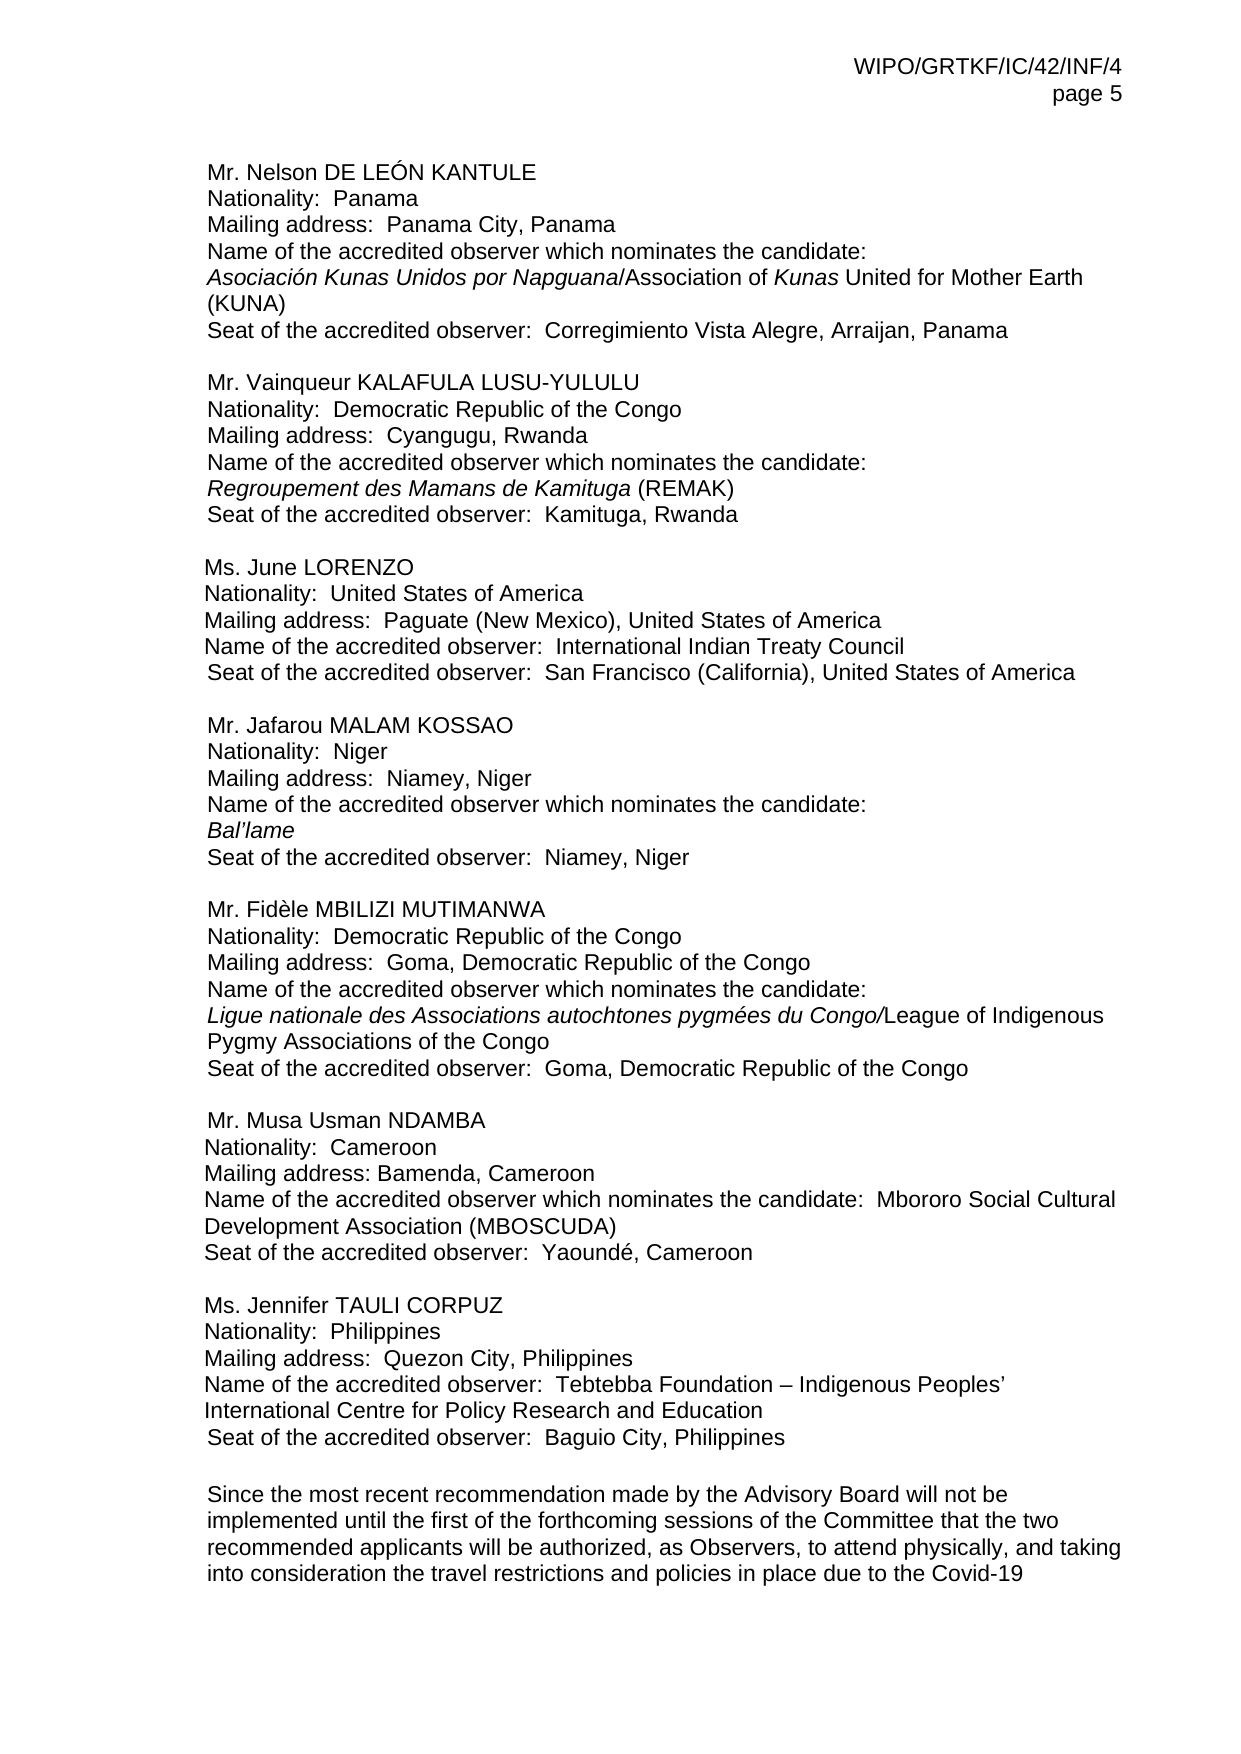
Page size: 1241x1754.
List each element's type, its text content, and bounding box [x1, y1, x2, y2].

text Bal’lame [207, 817, 1122, 844]
text Seat of the accredited observer: Baguio City, Philippines [207, 1423, 1122, 1450]
text Name of the accredited observer which nominates the candidate: [207, 791, 1122, 817]
text Nationality: Democratic Republic of the Congo [207, 396, 1122, 422]
text Mailing address: Niamey, Niger [207, 765, 1122, 791]
text Mailing address: Quezon City, Philippines [204, 1344, 1122, 1371]
text Mailing address: Panama City, Panama [207, 211, 1122, 238]
text Seat of the accredited observer: , Niger [207, 844, 1122, 870]
text Nationality: United States of America [204, 580, 1122, 607]
text Name of the accredited observer: Tebtebba Foundation – Indigenous Peoples’ International Centre for Policy Research and Education [204, 1371, 1122, 1423]
text Seat of the accredited observer: Corregimiento Vista Alegre, Arraijan, Panama [207, 317, 1122, 343]
text Name of the accredited observer which nominates the candidate: [207, 976, 1122, 1002]
text Nationality: Panama [207, 185, 1122, 211]
text Name of the accredited observer which nominates the candidate: [207, 238, 1122, 264]
text Mr. Fidèle MBILIZI MUTIMANWA [148, 896, 1122, 923]
text Mailing address: Cyangugu, Rwanda [207, 422, 1122, 448]
text Nationality: Philippines [204, 1318, 1122, 1344]
text Seat of the accredited observer: Goma, Democratic Republic of the Congo [207, 1054, 1122, 1081]
text Ms. Jennifer TAULI CORPUZ [204, 1292, 1122, 1318]
text Seat of the accredited observer: Kamituga, Rwanda [207, 501, 1122, 527]
text Mr. Jafarou MALAM KOSSAO [207, 712, 1122, 738]
text Ms. June LORENZO [204, 554, 1122, 580]
text Mr. Vainqueur KALAFULA LUSU-YULULU [207, 369, 1122, 396]
text Name of the accredited observer: International Indian Treaty Council [204, 633, 1122, 659]
text Seat of the accredited observer: San Francisco (California), United States of America [207, 659, 1122, 686]
text Mailing address: Paguate (New Mexico), United States of America [204, 607, 1122, 633]
text Regroupement des Mamans de Kamituga (REMAK) [207, 475, 1122, 501]
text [207, 1481, 1122, 1587]
text Mr. Nelson DE LEÓN KANTULE [207, 158, 1122, 185]
text Mr. Musa Usman NDAMBA [207, 1107, 1122, 1134]
text Mailing address: Goma, Democratic Republic of the Congo [207, 949, 1122, 976]
text Name of the accredited observer which nominates the candidate: [207, 448, 1122, 475]
text Nationality: [207, 738, 1122, 765]
text Nationality: Cameroon Mailing address: Bamenda Cameroon Name of the accredited observer which nominates the candidate: Mbororo Social Cultural Development Association (MBOSCUDA) Seat of the accredited observer: Yaoundé, Cameroon [204, 1134, 1122, 1265]
text Nationality: Democratic Republic of the Congo [207, 923, 1122, 949]
text Ligue nationale des Associations autochtones pygmées du Congo/League of Indigenous Pygmy Associations of the Congo [207, 1002, 1122, 1054]
text Asociación Kunas Unidos por Napguana/Association of Kunas United for Mother Earth (KUNA) [207, 264, 1122, 317]
